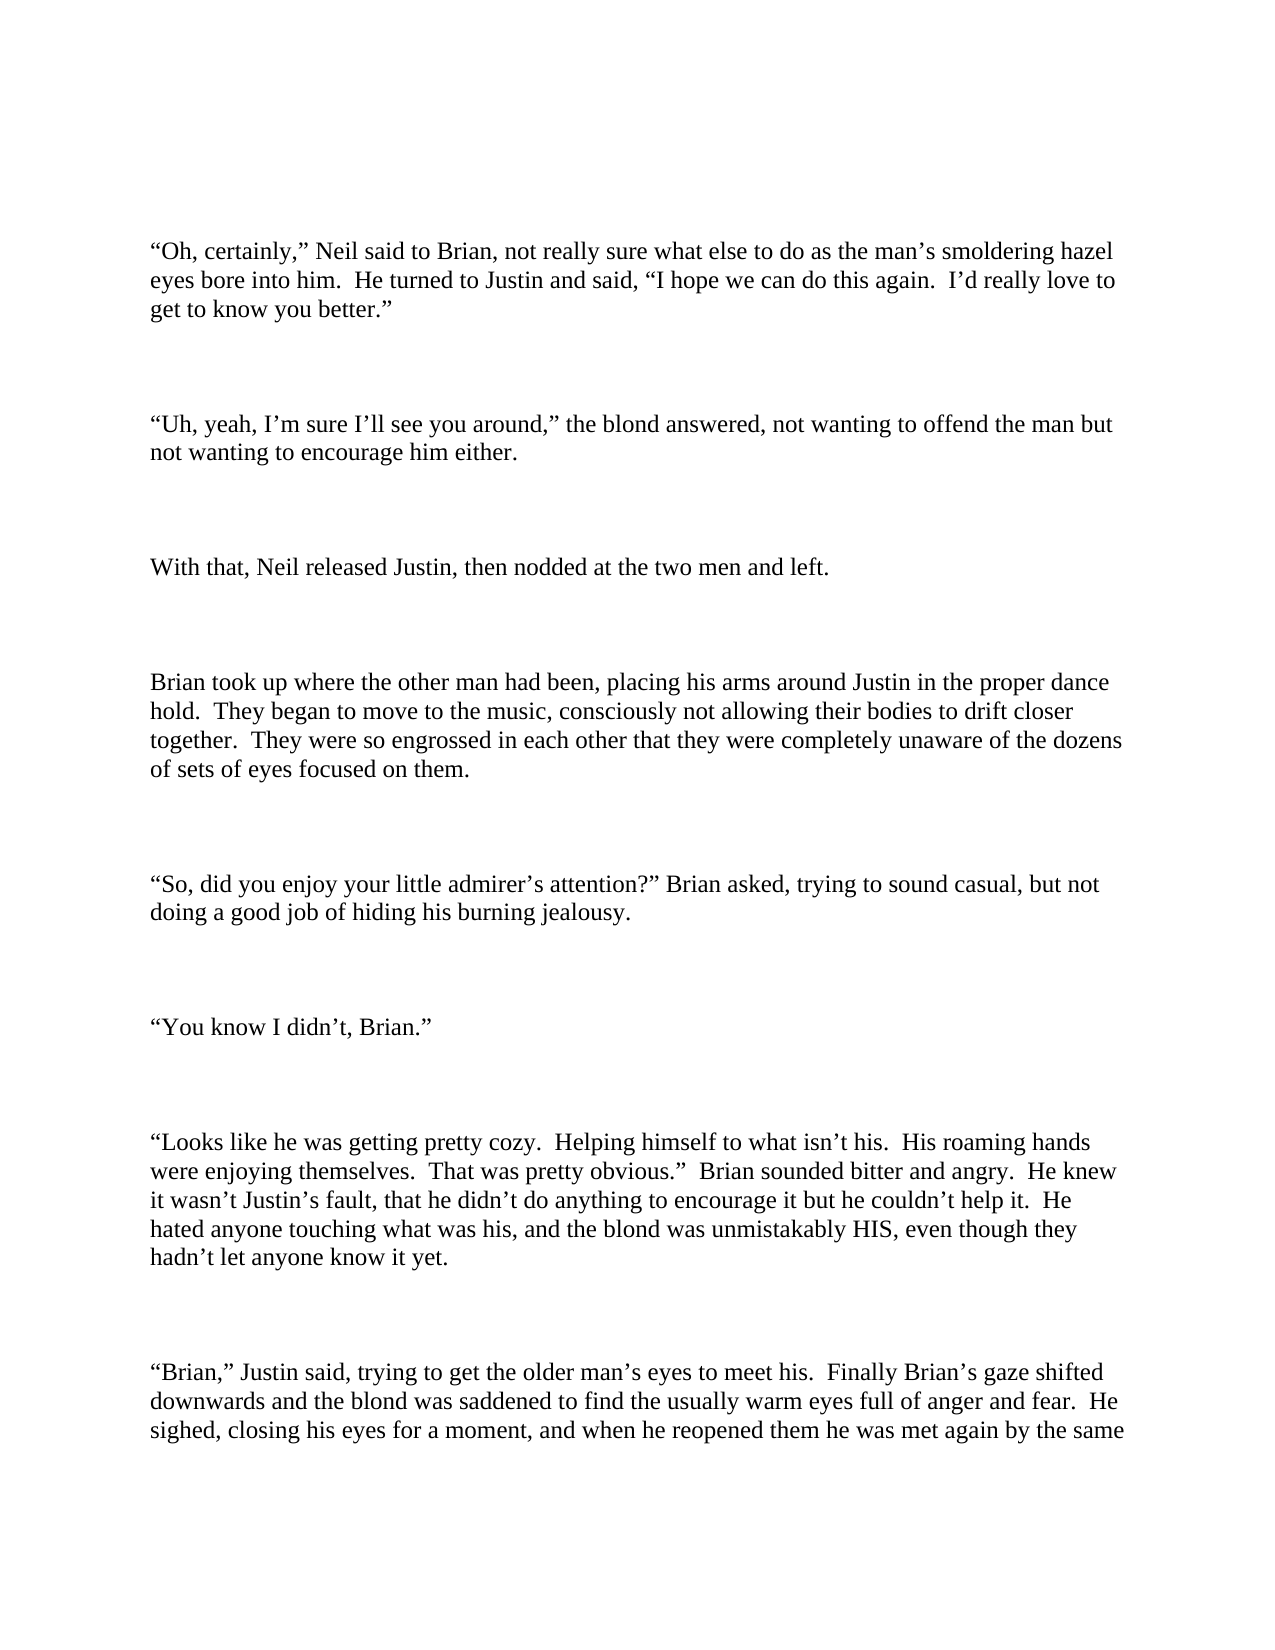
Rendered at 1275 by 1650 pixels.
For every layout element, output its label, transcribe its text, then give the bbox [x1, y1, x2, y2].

text Brian took up where the other man had been, placing his arms around Justin in the proper dance hold. They began to move to the music, consciously not allowing their bodies to drift closer together. They were so engrossed in each other that they were completely unaware of the dozens of sets of eyes focused on them. [150, 667, 1125, 782]
text “So, did you enjoy your little admirer’s attention?” Brian asked, trying to sound casual, but not doing a good job of hiding his burning jealousy. [150, 869, 1125, 926]
text “Uh, yeah, I’m sure I’ll see you around,” the blond answered, not wanting to offend the man but not wanting to encourage him either. [150, 409, 1125, 466]
text With that, Neil released Justin, then nodded at the two men and left. [150, 552, 1125, 581]
text “You know I didn’t, Brian.” [150, 1012, 1125, 1041]
text “Looks like he was getting pretty cozy. Helping himself to what isn’t his. His roaming hands were enjoying themselves. That was pretty obvious.” Brian sounded bitter and angry. He knew it wasn’t Justin’s fault, that he didn’t do anything to encourage it but he couldn’t help it. He hated anyone touching what was his, and the blond was unmistakably HIS, even though they hadn’t let anyone know it yet. [150, 1127, 1125, 1271]
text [150, 1357, 1125, 1444]
text “Oh, certainly,” Neil said to Brian, not really sure what else to do as the man’s smoldering hazel eyes bore into him. He turned to Justin and said, “I hope we can do this again. I’d really love to get to know you better.” [150, 236, 1125, 322]
